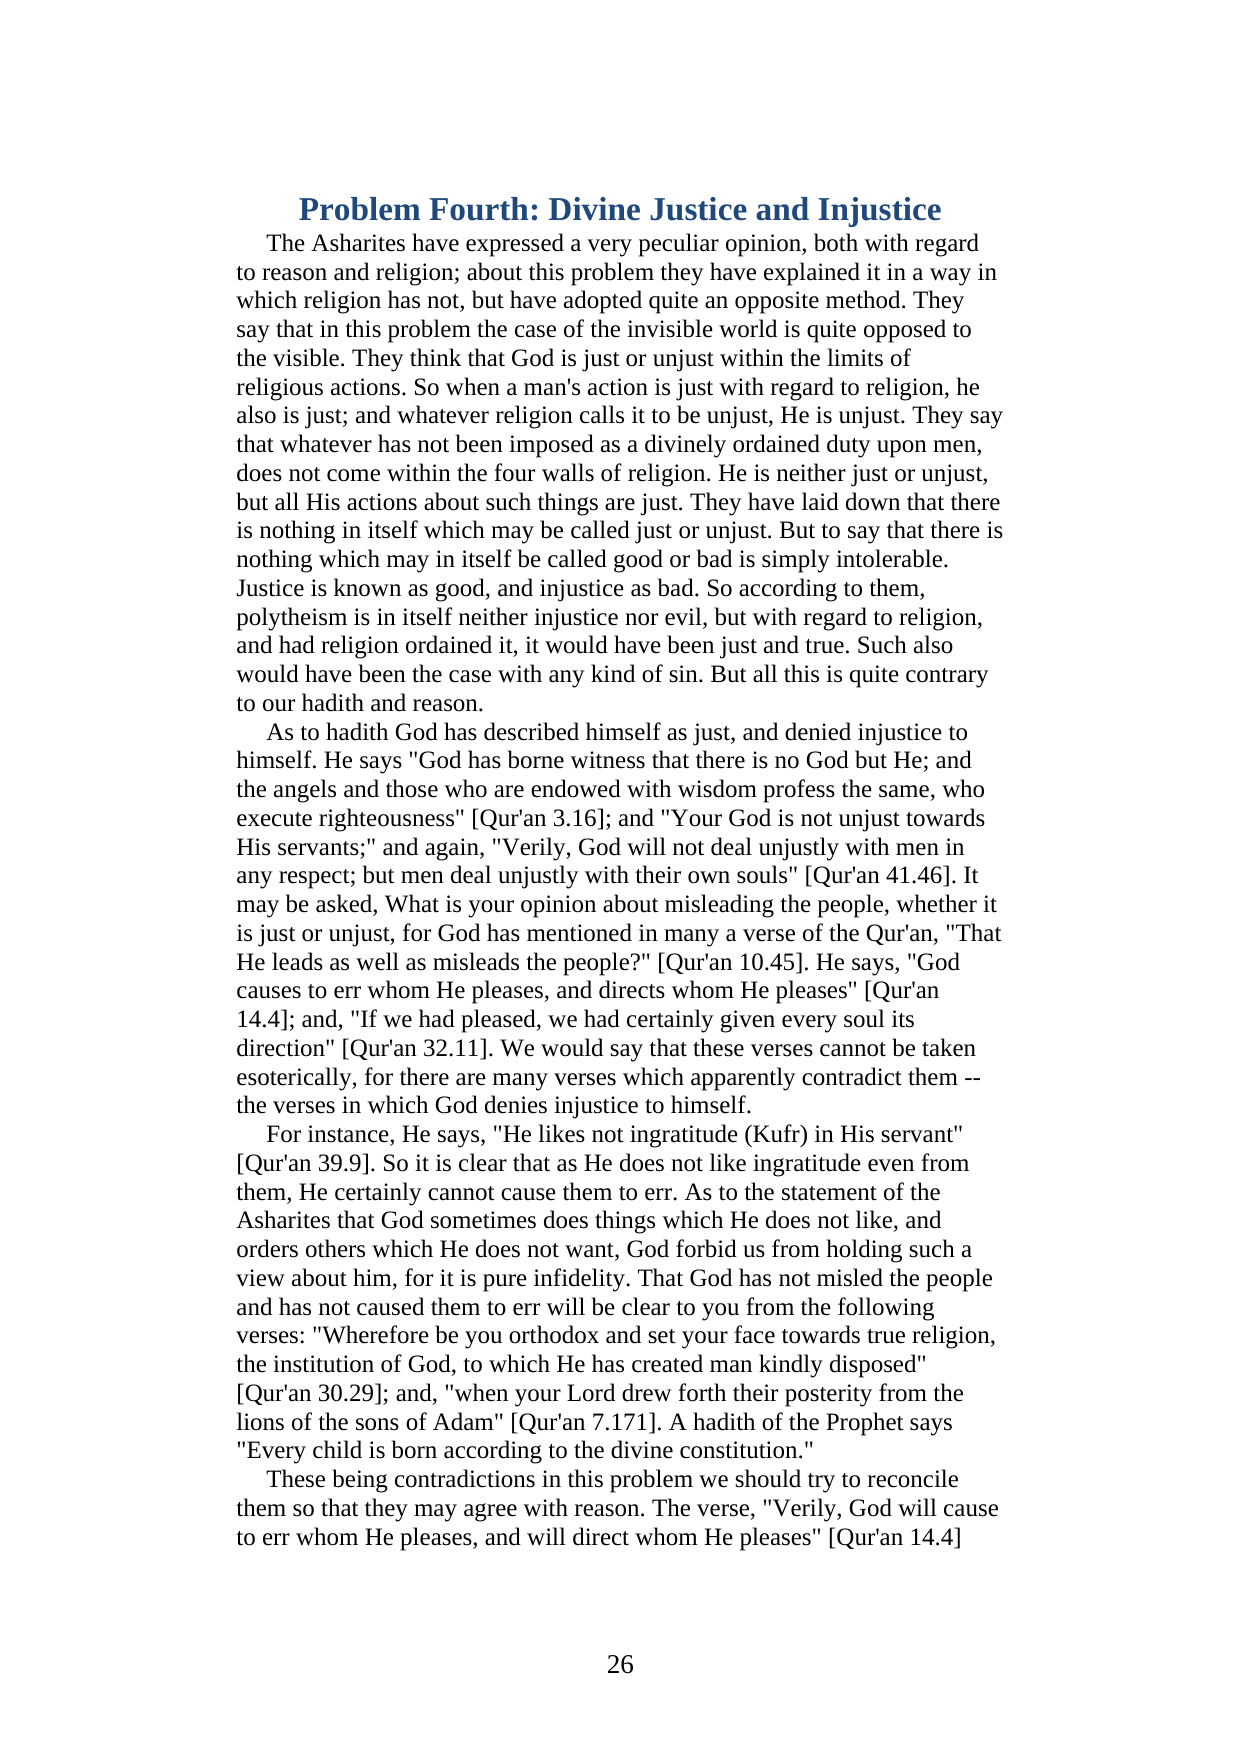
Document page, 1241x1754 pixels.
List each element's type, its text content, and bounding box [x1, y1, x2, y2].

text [236, 1464, 1004, 1551]
text As to hadith God has described himself as just, and denied injustice to himself. He says "God has borne witness that there is no God but He; and the angels and those who are endowed with wisdom profess the same, who execute righteousness" [Qur'an 3.16]; and "Your God is not unjust towards His servants;" and again, "Verily, God will not deal unjustly with men in any respect; but men deal unjustly with their own souls" [Qur'an 41.46]. It may be asked, What is your opinion about misleading the people, whether it is just or unjust, for God has mentioned in many a verse of the Qur'an, "That He leads as well as misleads the people?" [Qur'an 10.45]. He says, "God causes to err whom He pleases, and directs whom He pleases" [Qur'an 14.4]; and, "If we had pleased, we had certainly given every soul its direction" [Qur'an 32.11]. We would say that these verses cannot be taken esoterically, for there are many verses which apparently contradict them -- the verses in which God denies injustice to himself. [236, 717, 1004, 1119]
subtitle Problem Fourth: Divine Justice and Injustice [236, 190, 1004, 228]
text The Asharites have expressed a very peculiar opinion, both with regard to reason and religion; about this problem they have explained it in a way in which religion has not, but have adopted quite an opposite method. They say that in this problem the case of the invisible world is quite opposed to the visible. They think that God is just or unjust within the limits of religious actions. So when a man's action is just with regard to religion, he also is just; and whatever religion calls it to be unjust, He is unjust. They say that whatever has not been imposed as a divinely ordained duty upon men, does not come within the four walls of religion. He is neither just or unjust, but all His actions about such things are just. They have laid down that there is nothing in itself which may be called just or unjust. But to say that there is nothing which may in itself be called good or bad is simply intolerable. Justice is known as good, and injustice as bad. So according to them, polytheism is in itself neither injustice nor evil, but with regard to religion, and had religion ordained it, it would have been just and true. Such also would have been the case with any kind of sin. But all this is quite contrary to our hadith and reason. [236, 228, 1004, 717]
text For instance, He says, "He likes not ingratitude (Kufr) in His servant" [Qur'an 39.9]. So it is clear that as He does not like ingratitude even from them, He certainly cannot cause them to err. As to the statement of the Asharites that God sometimes does things which He does not like, and orders others which He does not want, God forbid us from holding such a view about him, for it is pure infidelity. That God has not misled the people and has not caused them to err will be clear to you from the following verses: "Wherefore be you orthodox and set your face towards true religion, the institution of God, to which He has created man kindly disposed" [Qur'an 30.29]; and, "when your Lord drew forth their posterity from the lions of the sons of Adam" [Qur'an 7.171]. A hadith of the Prophet says "Every child is born according to the divine constitution." [236, 1119, 1004, 1464]
